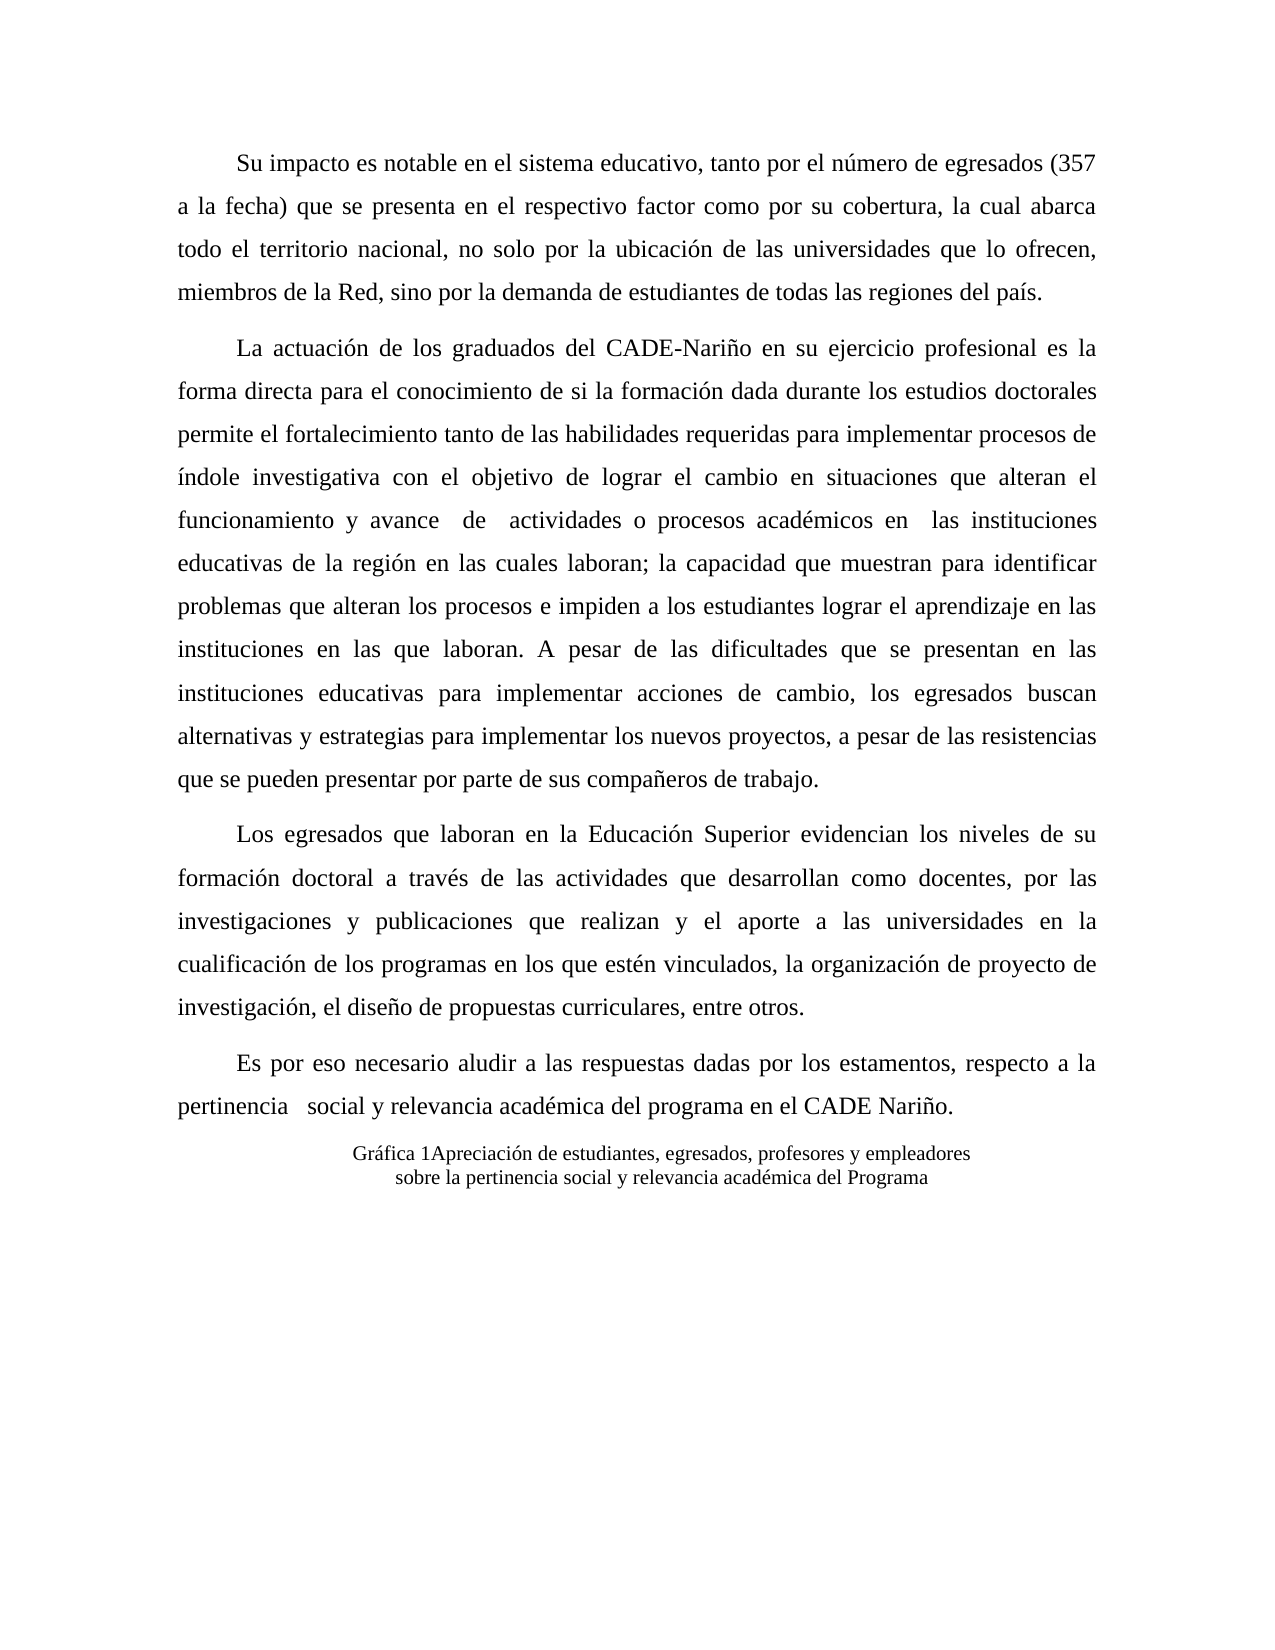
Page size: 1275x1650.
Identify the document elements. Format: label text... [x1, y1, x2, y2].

list Los egresados que laboran en la Educación Superior evidencian los niveles de su formación doctoral a través de las actividades que desarrollan como docentes, por las investigaciones y publicaciones que realizan y el aporte a las universidades en la cualificación de los programas en los que estén vinculados, la organización de proyecto de investigación, el diseño de propuestas curriculares, entre otros. [177, 819, 1098, 1021]
list Su impacto es notable en el sistema educativo, tanto por el número de egresados (357 a la fecha) que se presenta en el respectivo factor como por su cobertura, la cual abarca todo el territorio nacional, no solo por la ubicación de las universidades que lo ofrecen, miembros de la Red, sino por la demanda de estudiantes de todas las regiones del país. [177, 148, 1098, 306]
list La actuación de los graduados del CADE-Nariño en su ejercicio profesional es la forma directa para el conocimiento de si la formación dada durante los estudios doctorales permite el fortalecimiento tanto de las habilidades requeridas para implementar procesos de índole investigativa con el objetivo de lograr el cambio en situaciones que alteran el funcionamiento y avance de actividades o procesos académicos en las instituciones educativas de la región en las cuales laboran; la capacidad que muestran para identificar problemas que alteran los procesos e impiden a los estudiantes lograr el aprendizaje en las instituciones en las que laboran. A pesar de las dificultades que se presentan en las instituciones educativas para implementar acciones de cambio, los egresados buscan alternativas y estrategias para implementar los nuevos proyectos, a pesar de las resistencias que se pueden presentar por parte de sus compañeros de trabajo. [177, 333, 1098, 793]
list Es por eso necesario aludir a las respuestas dadas por los estamentos, respecto a la pertinencia social y relevancia académica del programa en el CADE Nariño. [177, 1048, 1098, 1119]
